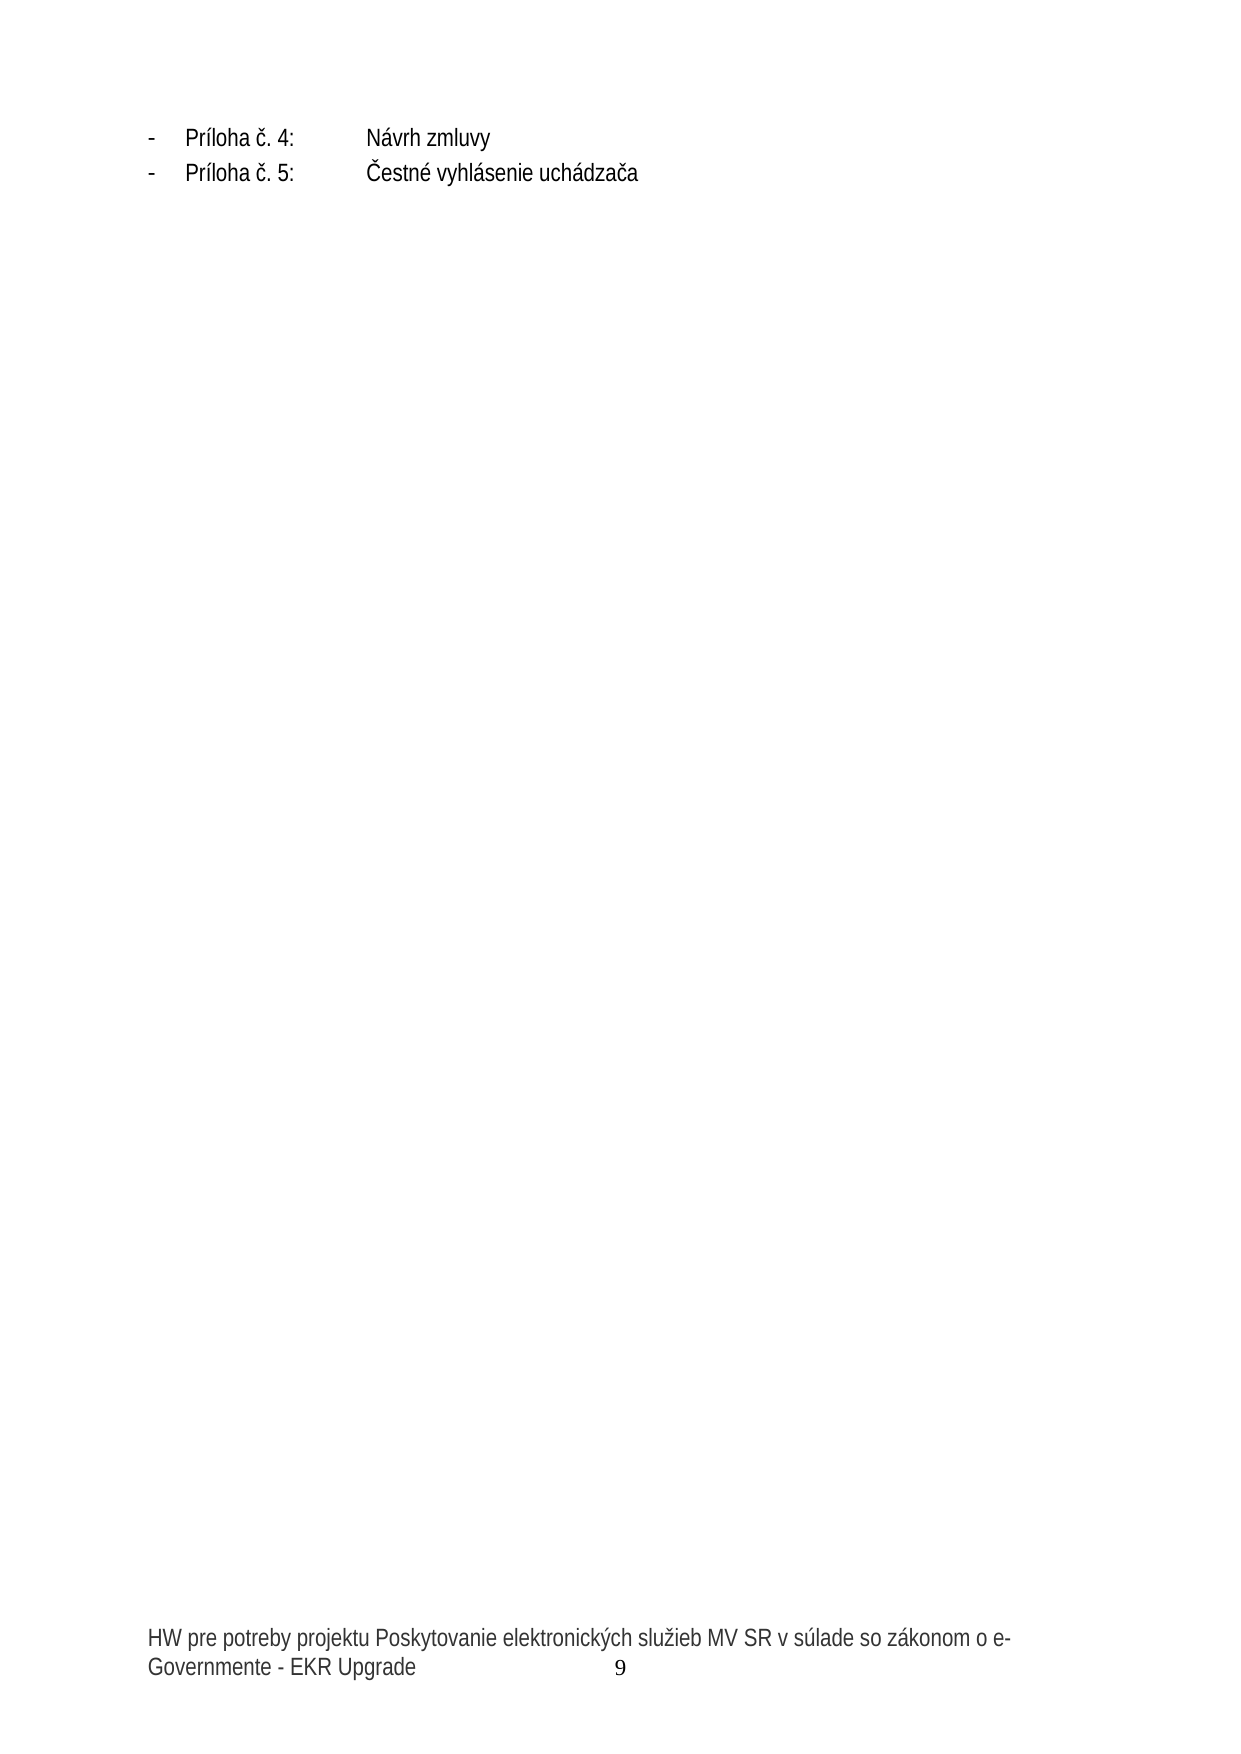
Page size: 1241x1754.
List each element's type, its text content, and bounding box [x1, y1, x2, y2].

list Príloha č. 4: Návrh zmluvy [148, 122, 1122, 152]
list Príloha č. 5: Čestné vyhlásenie uchádzača [148, 157, 1122, 187]
